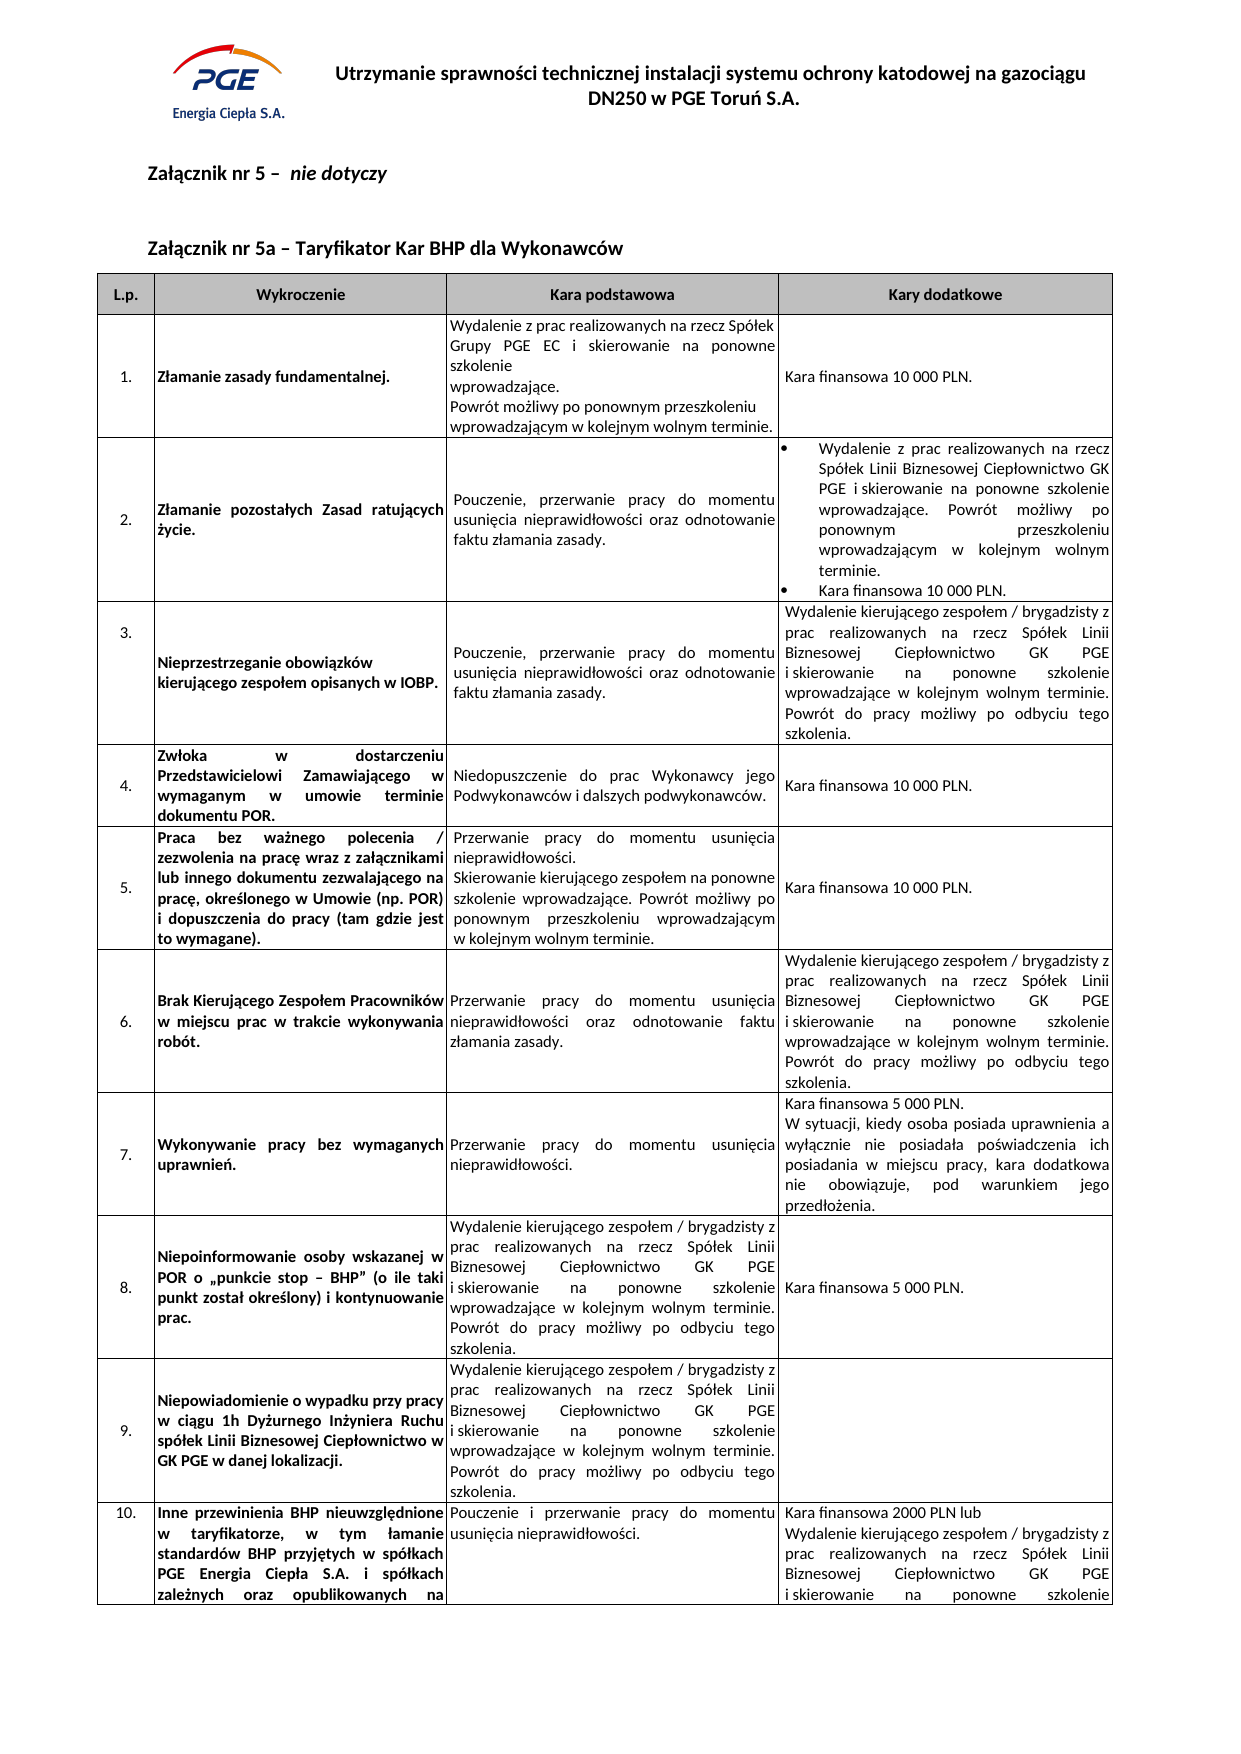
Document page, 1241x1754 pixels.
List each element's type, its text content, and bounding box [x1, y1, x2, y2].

table_cell Wydalenie z prac realizowanych na rzecz Spółek Linii Biznesowej Ciepłownictwo GK PGE i skierowanie na ponowne szkolenie wprowadzające. Powrót możliwy po ponownym przeszkoleniu wprowadzającym w kolejnym wolnym terminie. Kara finansowa 10 000 PLN. [779, 438, 1112, 601]
table_cell Niedopuszczenie do prac Wykonawcy jego Podwykonawców i dalszych podwykonawców. [447, 745, 778, 826]
table_header L.p. [98, 274, 154, 314]
table_cell 3. [98, 602, 154, 744]
table_cell Niepowiadomienie o wypadku przy pracy w ciągu 1h Dyżurnego Inżyniera Ruchu spółek Linii Biznesowej Ciepłownictwo w GK PGE w danej lokalizacji. [155, 1359, 446, 1502]
table_cell Nieprzestrzeganie obowiązków kierującego zespołem opisanych w IOBP. [155, 602, 446, 744]
table_cell Kara finansowa 10 000 PLN. [779, 315, 1112, 437]
table_cell Wydalenie kierującego zespołem / brygadzisty z prac realizowanych na rzecz Spółek Linii Biznesowej Ciepłownictwo GK PGE i skierowanie na ponowne szkolenie wprowadzające w kolejnym wolnym terminie. Powrót do pracy możliwy po odbyciu tego szkolenia. [779, 950, 1112, 1092]
table_cell Złamanie zasady fundamentalnej. [155, 315, 446, 437]
table_cell 8. [98, 1216, 154, 1358]
table_cell Przerwanie pracy do momentu usunięcia nieprawidłowości. Skierowanie kierującego zespołem na ponowne szkolenie wprowadzające. Powrót możliwy po ponownym przeszkoleniu wprowadzającym w kolejnym wolnym terminie. [447, 827, 778, 949]
table_cell 5. [98, 827, 154, 949]
table_cell 10. [98, 1503, 154, 1604]
table_cell Wydalenie kierującego zespołem / brygadzisty z prac realizowanych na rzecz Spółek Linii Biznesowej Ciepłownictwo GK PGE i skierowanie na ponowne szkolenie wprowadzające w kolejnym wolnym terminie. Powrót do pracy możliwy po odbyciu tego szkolenia. [447, 1359, 778, 1502]
table_cell Pouczenie, przerwanie pracy do momentu usunięcia nieprawidłowości oraz odnotowanie faktu złamania zasady. [447, 438, 778, 601]
table_header Wykroczenie [155, 274, 446, 314]
picture [147, 24, 308, 147]
table_cell Pouczenie i przerwanie pracy do momentu usunięcia nieprawidłowości. [447, 1503, 778, 1604]
table_header Kara podstawowa [447, 274, 778, 314]
table_header Kary dodatkowe [779, 274, 1112, 314]
table_cell 6. [98, 950, 154, 1092]
subtitle Załącznik nr 5a – Taryfikator Kar BHP dla Wykonawców [148, 235, 1092, 260]
table_cell Pouczenie, przerwanie pracy do momentu usunięcia nieprawidłowości oraz odnotowanie faktu złamania zasady. [447, 602, 778, 744]
table_cell Kara finansowa 5 000 PLN. [779, 1216, 1112, 1358]
table_cell 4. [98, 745, 154, 826]
table_cell Niepoinformowanie osoby wskazanej w POR o „punkcie stop – BHP” (o ile taki punkt został określony) i kontynuowanie prac. [155, 1216, 446, 1358]
table_cell 2. [98, 438, 154, 601]
subtitle Załącznik nr 5 – nie dotyczy [148, 160, 1092, 185]
table_cell 7. [98, 1093, 154, 1215]
table_cell Kara finansowa 10 000 PLN. [779, 827, 1112, 949]
table_cell Złamanie pozostałych Zasad ratujących życie. [155, 438, 446, 601]
table_cell Wydalenie kierującego zespołem / brygadzisty z prac realizowanych na rzecz Spółek Linii Biznesowej Ciepłownictwo GK PGE i skierowanie na ponowne szkolenie wprowadzające w kolejnym wolnym terminie. Powrót do pracy możliwy po odbyciu tego szkolenia. [447, 1216, 778, 1358]
table_cell [779, 1359, 1112, 1502]
table_cell Wydalenie z prac realizowanych na rzecz Spółek Grupy PGE EC i skierowanie na ponowne szkolenie wprowadzające. Powrót możliwy po ponownym przeszkoleniu wprowadzającym w kolejnym wolnym terminie. [447, 315, 778, 437]
table_cell Wykonywanie pracy bez wymaganych uprawnień. [155, 1093, 446, 1215]
table_cell Brak Kierującego Zespołem Pracowników w miejscu prac w trakcie wykonywania robót. [155, 950, 446, 1092]
table_cell Kara finansowa 10 000 PLN. [779, 745, 1112, 826]
table_cell Wydalenie kierującego zespołem / brygadzisty z prac realizowanych na rzecz Spółek Linii Biznesowej Ciepłownictwo GK PGE i skierowanie na ponowne szkolenie wprowadzające w kolejnym wolnym terminie. Powrót do pracy możliwy po odbyciu tego szkolenia. [779, 602, 1112, 744]
table_cell 1. [98, 315, 154, 437]
table_cell Zwłoka w dostarczeniu Przedstawicielowi Zamawiającego w wymaganym w umowie terminie dokumentu POR. [155, 745, 446, 826]
table_cell Praca bez ważnego polecenia / zezwolenia na pracę wraz z załącznikami lub innego dokumentu zezwalającego na pracę, określonego w Umowie (np. POR) i dopuszczenia do pracy (tam gdzie jest to wymagane). [155, 827, 446, 949]
table_cell Kara finansowa 5 000 PLN. W sytuacji, kiedy osoba posiada uprawnienia a wyłącznie nie posiadała poświadczenia ich posiadania w miejscu pracy, kara dodatkowa nie obowiązuje, pod warunkiem jego przedłożenia. [779, 1093, 1112, 1215]
table_cell 9. [98, 1359, 154, 1502]
table_cell Przerwanie pracy do momentu usunięcia nieprawidłowości. [447, 1093, 778, 1215]
table_cell Przerwanie pracy do momentu usunięcia nieprawidłowości oraz odnotowanie faktu złamania zasady. [447, 950, 778, 1092]
